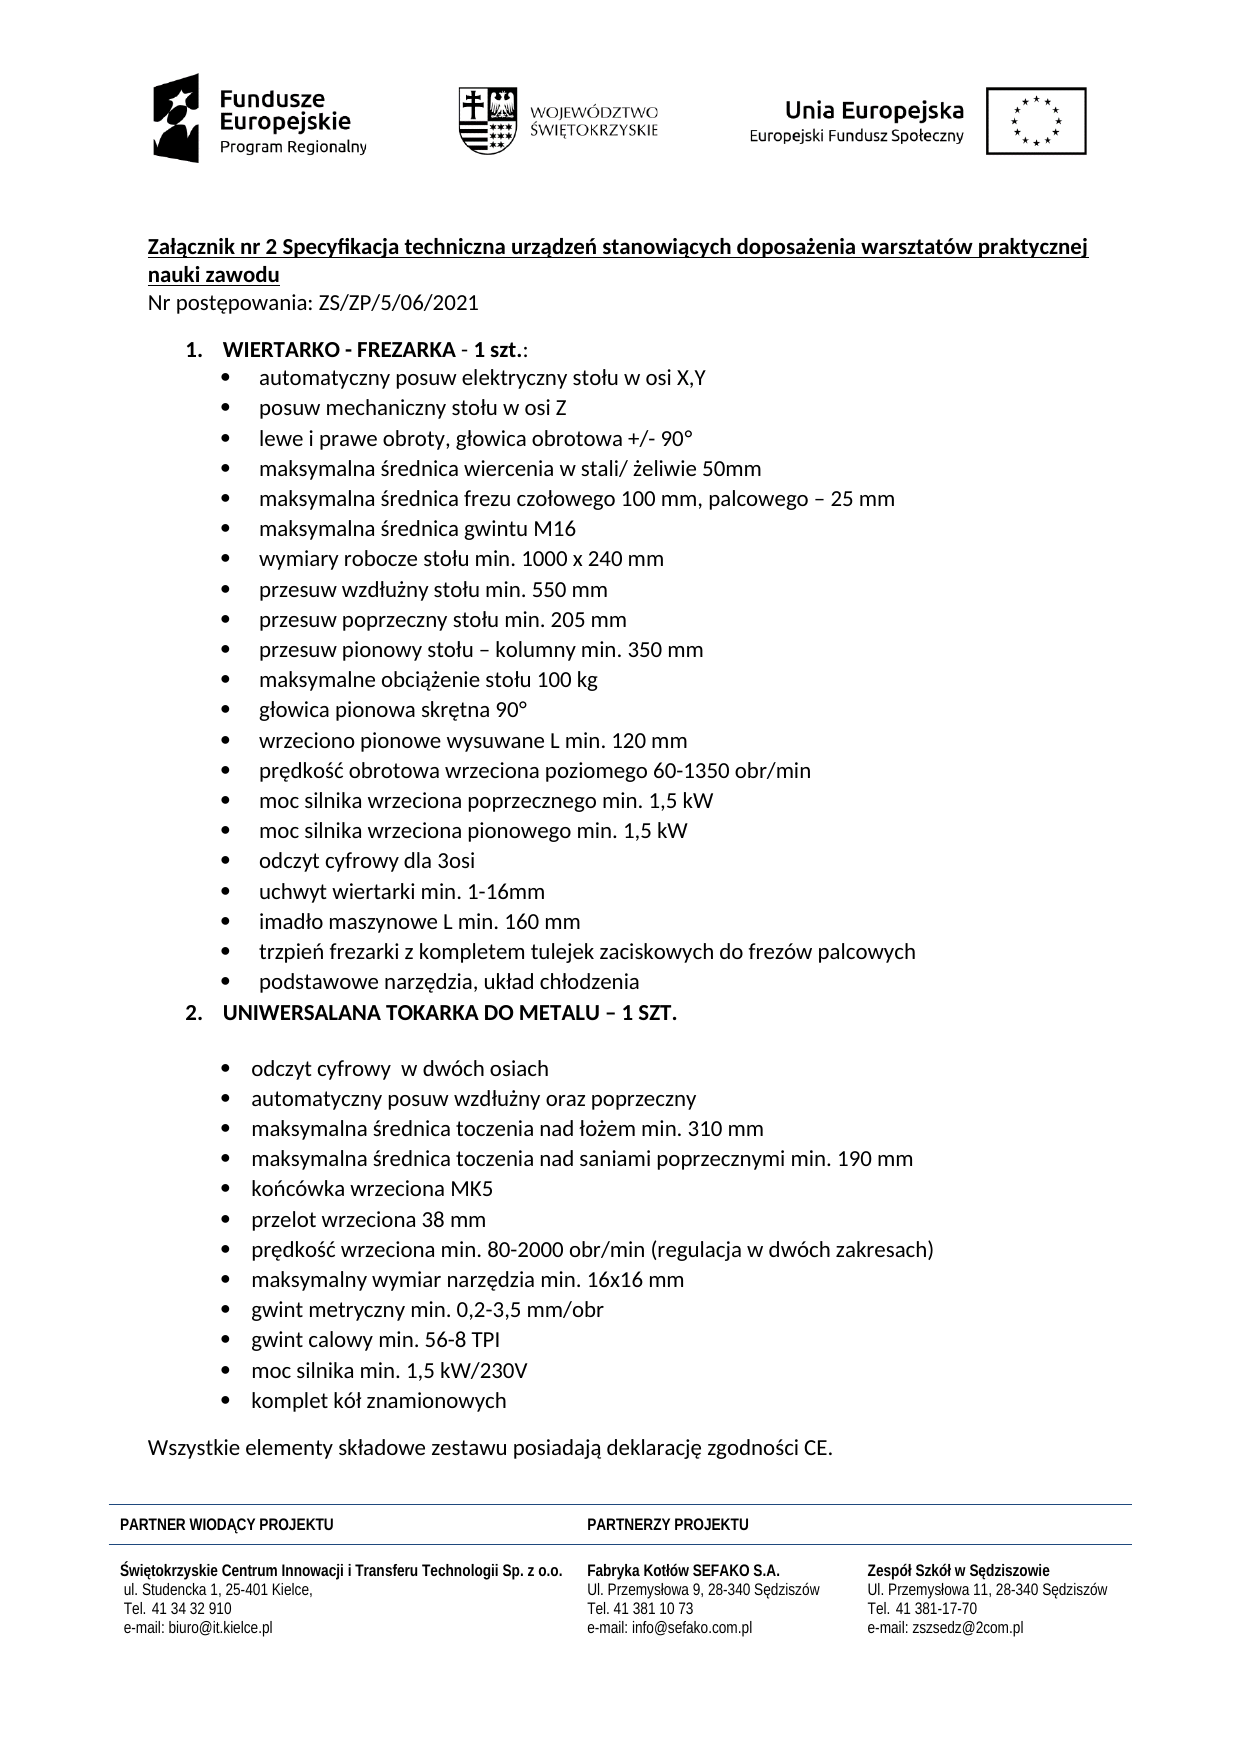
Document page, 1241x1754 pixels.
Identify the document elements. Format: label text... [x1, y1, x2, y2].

list moc silnika wrzeciona poprzecznego min. 1,5 kW [221, 786, 1093, 814]
list maksymalna średnica frezu czołowego 100 mm, palcowego – 25 mm [221, 484, 1093, 512]
list odczyt cyfrowy dla 3osi [221, 847, 1093, 875]
list przelot wrzeciona 38 mm [221, 1205, 1093, 1233]
list maksymalne obciążenie stołu 100 kg [221, 665, 1093, 693]
list maksymalna średnica gwintu M16 [221, 514, 1093, 542]
list maksymalna średnica toczenia nad łożem min. 310 mm [221, 1114, 1093, 1142]
list maksymalna średnica toczenia nad saniami poprzecznymi min. 190 mm [221, 1144, 1093, 1172]
list moc silnika wrzeciona pionowego min. 1,5 kW [221, 816, 1093, 844]
list gwint metryczny min. 0,2-3,5 mm/obr [221, 1295, 1093, 1323]
list przesuw wzdłużny stołu min. 550 mm [221, 575, 1093, 603]
list posuw mechaniczny stołu w osi Z [221, 393, 1093, 422]
list moc silnika min. 1,5 kW/230V [221, 1356, 1093, 1384]
list maksymalny wymiar narzędzia min. 16x16 mm [221, 1265, 1093, 1293]
list automatyczny posuw wzdłużny oraz poprzeczny [221, 1084, 1093, 1112]
list odczyt cyfrowy w dwóch osiach [221, 1054, 1093, 1082]
list UNIWERSALANA TOKARKA DO METALU – 1 SZT. [185, 998, 1093, 1026]
list głowica pionowa skrętna 90° [221, 696, 1093, 724]
list uchwyt wiertarki min. 1-16mm [221, 877, 1093, 905]
list prędkość obrotowa wrzeciona poziomego 60-1350 obr/min [221, 756, 1093, 784]
list podstawowe narzędzia, układ chłodzenia [221, 967, 1093, 996]
list końcówka wrzeciona MK5 [221, 1174, 1093, 1203]
list wymiary robocze stołu min. 1000 x 240 mm [221, 544, 1093, 573]
text Załącznik nr 2 Specyfikacja techniczna urządzeń stanowiących doposażenia warsztatów praktycznej nauki zawodu [148, 232, 1093, 288]
list automatyczny posuw elektryczny stołu w osi X,Y [221, 363, 1093, 391]
list trzpień frezarki z kompletem tulejek zaciskowych do frezów palcowych [221, 937, 1093, 965]
list komplet kół znamionowych [221, 1386, 1093, 1414]
picture [750, 73, 1087, 163]
list WIERTARKO - FREZARKA - 1 szt.: [185, 335, 1093, 363]
list wrzeciono pionowe wysuwane L min. 120 mm [221, 726, 1093, 754]
list prędkość wrzeciona min. 80-2000 obr/min (regulacja w dwóch zakresach) [221, 1235, 1093, 1263]
list maksymalna średnica wiercenia w stali/ żeliwie 50mm [221, 454, 1093, 482]
list gwint calowy min. 56-8 TPI [221, 1326, 1093, 1354]
list przesuw poprzeczny stołu min. 205 mm [221, 605, 1093, 633]
list imadło maszynowe L min. 160 mm [221, 907, 1093, 935]
list przesuw pionowy stołu – kolumny min. 350 mm [221, 635, 1093, 663]
text Wszystkie elementy składowe zestawu posiadają deklarację zgodności CE. [148, 1433, 1093, 1461]
list lewe i prawe obroty, głowica obrotowa +/- 90° [221, 424, 1093, 452]
text Nr postępowania: ZS/ZP/5/06/2021 [148, 288, 1093, 317]
picture [458, 73, 658, 163]
picture [153, 73, 367, 163]
